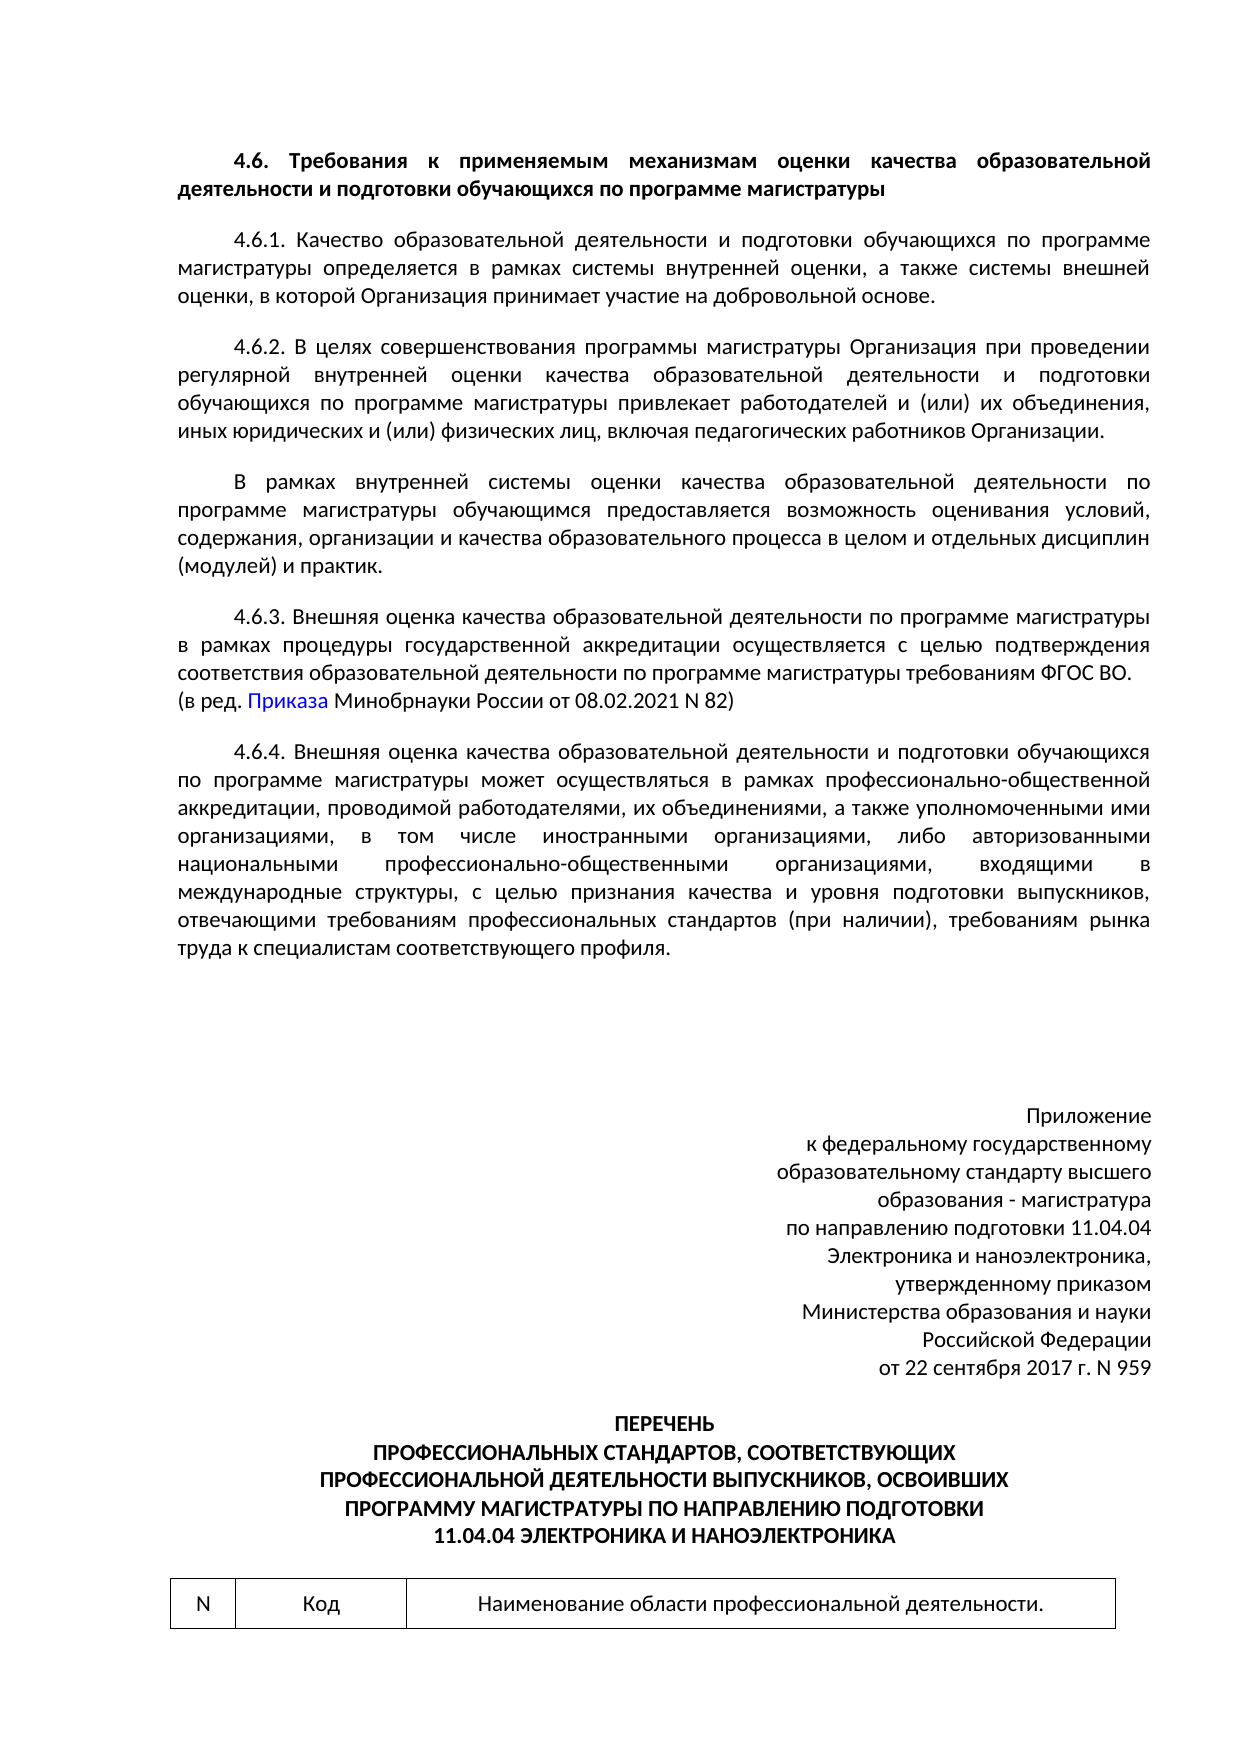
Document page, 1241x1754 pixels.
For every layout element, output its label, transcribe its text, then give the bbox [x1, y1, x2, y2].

text утвержденному приказом [177, 1269, 1152, 1297]
title ПРОФЕССИОНАЛЬНЫХ СТАНДАРТОВ, СООТВЕТСТВУЮЩИХ [177, 1438, 1152, 1466]
text образования - магистратура [177, 1185, 1152, 1213]
text от 22 сентября 2017 г. N 959 [177, 1353, 1152, 1382]
title ПЕРЕЧЕНЬ [177, 1409, 1152, 1438]
text Приложение [177, 1101, 1152, 1129]
text 4.6.3. Внешняя оценка качества образовательной деятельности по программе магистратуры в рамках процедуры государственной аккредитации осуществляется с целью подтверждения соответствия образовательной деятельности по программе магистратуры требованиям ФГОС ВО. [177, 602, 1152, 686]
text 4.6.4. Внешняя оценка качества образовательной деятельности и подготовки обучающихся по программе магистратуры может осуществляться в рамках профессионально-общественной аккредитации, проводимой работодателями, их объединениями, а также уполномоченными ими организациями, в том числе иностранными организациями, либо авторизованными национальными профессионально-общественными организациями, входящими в международные структуры, с целью признания качества и уровня подготовки выпускников, отвечающими требованиям профессиональных стандартов (при наличии), требованиям рынка труда к специалистам соответствующего профиля. [177, 737, 1152, 961]
text Министерства образования и науки [177, 1297, 1152, 1326]
title ПРОГРАММУ МАГИСТРАТУРЫ ПО НАПРАВЛЕНИЮ ПОДГОТОВКИ [177, 1494, 1152, 1522]
title 4.6. Требования к применяемым механизмам оценки качества образовательной деятельности и подготовки обучающихся по программе магистратуры [177, 146, 1152, 202]
text образовательному стандарту высшего [177, 1157, 1152, 1185]
text Российской Федерации [177, 1326, 1152, 1353]
text по направлению подготовки 11.04.04 [177, 1213, 1152, 1241]
text (в ред. Приказа Минобрнауки России от 08.02.2021 N 82) [177, 686, 1152, 714]
text 4.6.1. Качество образовательной деятельности и подготовки обучающихся по программе магистратуры определяется в рамках системы внутренней оценки, а также системы внешней оценки, в которой Организация принимает участие на добровольной основе. [177, 225, 1152, 309]
text к федеральному государственному [177, 1129, 1152, 1157]
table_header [236, 1579, 406, 1628]
table_header N п/п [171, 1579, 235, 1628]
text 4.6.2. В целях совершенствования программы магистратуры Организация при проведении регулярной внутренней оценки качества образовательной деятельности и подготовки обучающихся по программе магистратуры привлекает работодателей и (или) их объединения, иных юридических и (или) физических лиц, включая педагогических работников Организации. [177, 332, 1152, 444]
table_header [407, 1579, 1115, 1628]
text В рамках внутренней системы оценки качества образовательной деятельности по программе магистратуры обучающимся предоставляется возможность оценивания условий, содержания, организации и качества образовательного процесса в целом и отдельных дисциплин (модулей) и практик. [177, 467, 1152, 579]
title 11.04.04 ЭЛЕКТРОНИКА И НАНОЭЛЕКТРОНИКА [177, 1522, 1152, 1550]
text Электроника и наноэлектроника, [177, 1241, 1152, 1269]
title ПРОФЕССИОНАЛЬНОЙ ДЕЯТЕЛЬНОСТИ ВЫПУСКНИКОВ, ОСВОИВШИХ [177, 1466, 1152, 1494]
